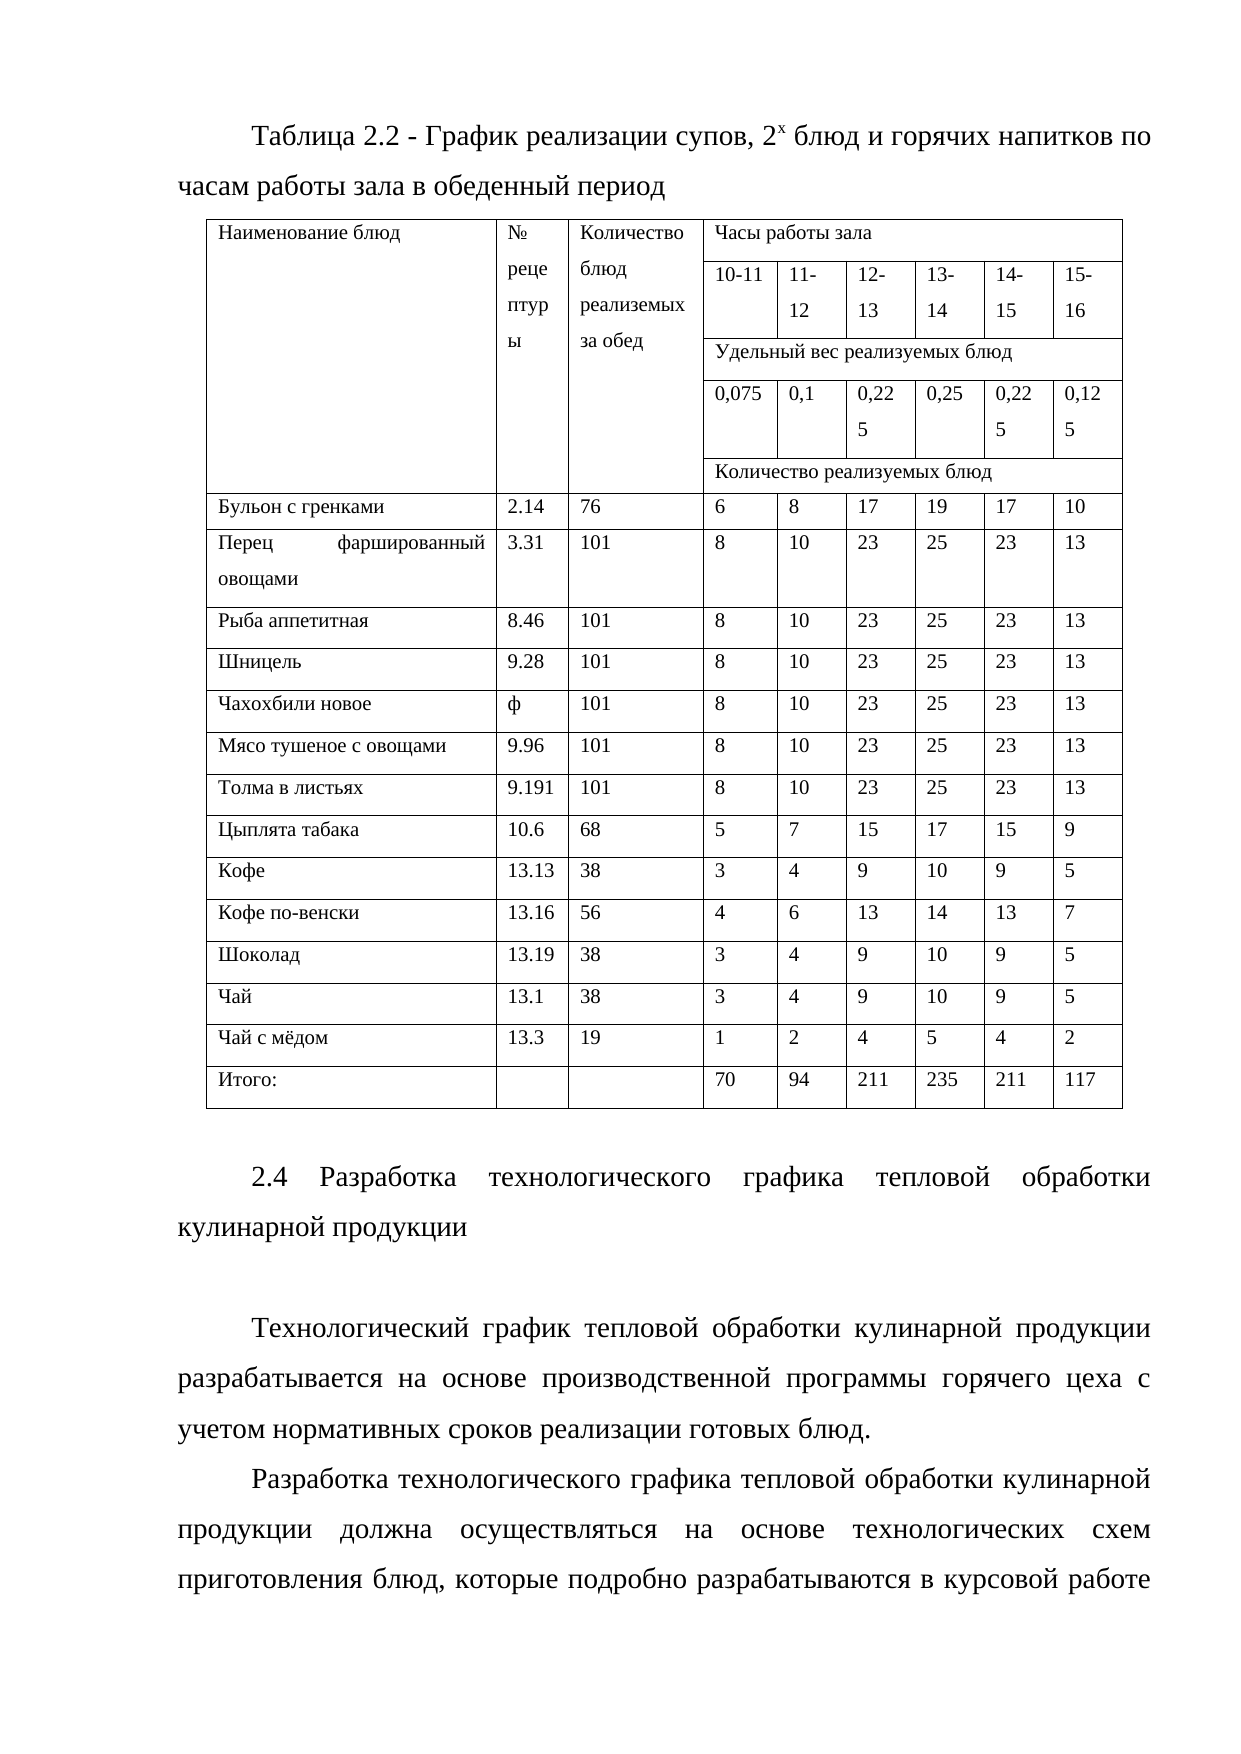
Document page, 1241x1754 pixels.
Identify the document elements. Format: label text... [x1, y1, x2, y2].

table_cell 17 [916, 816, 984, 857]
table_cell 70 [704, 1067, 777, 1108]
table_cell 38 [569, 984, 703, 1024]
table_cell 9.191 [497, 775, 568, 815]
table_cell 6 [778, 900, 846, 941]
table_cell 94 [778, 1067, 846, 1108]
table_cell 10 [778, 691, 846, 732]
table_cell 10 [778, 530, 846, 607]
table_cell 13-14 [916, 262, 984, 338]
table_cell 13.16 [497, 900, 568, 941]
table_header № рецептуры [497, 220, 568, 493]
table_cell 13 [1054, 649, 1122, 690]
table_cell 0,075 [704, 381, 777, 458]
table_cell Бульон с гренками [207, 494, 496, 529]
table_cell 9.96 [497, 733, 568, 774]
table_cell 8 [704, 733, 777, 774]
table_cell 101 [569, 649, 703, 690]
table_cell 0,225 [985, 381, 1053, 458]
table_cell 25 [916, 691, 984, 732]
table_cell 5 [916, 1025, 984, 1066]
table_cell Кофе [207, 858, 496, 899]
table_cell 8 [704, 608, 777, 648]
table_cell 25 [916, 649, 984, 690]
table_cell [497, 1067, 568, 1108]
table_cell 56 [569, 900, 703, 941]
table_cell 10 [778, 608, 846, 648]
table_cell 117 [1054, 1067, 1122, 1108]
table_cell 15 [847, 816, 915, 857]
table_cell 76 [569, 494, 703, 529]
table_cell 4 [985, 1025, 1053, 1066]
table_header Количество блюд реализемых за обед [569, 220, 703, 493]
table_cell Толма в листьях [207, 775, 496, 815]
table_cell Чай с мёдом [207, 1025, 496, 1066]
table_cell 8 [778, 494, 846, 529]
table_cell 9.28 [497, 649, 568, 690]
table_cell 25 [916, 733, 984, 774]
table_cell 10 [916, 942, 984, 982]
table_cell 10 [778, 775, 846, 815]
table_cell Шницель [207, 649, 496, 690]
table_cell 7 [1054, 900, 1122, 941]
table_cell 8 [704, 530, 777, 607]
table_cell 101 [569, 733, 703, 774]
table_cell 5 [1054, 942, 1122, 982]
table_cell 10 [778, 733, 846, 774]
table_cell Цыплята табака [207, 816, 496, 857]
table_cell 19 [916, 494, 984, 529]
table_cell 13 [985, 900, 1053, 941]
table_cell 23 [985, 691, 1053, 732]
table_cell Удельный вес реализуемых блюд [704, 339, 1122, 380]
table_cell 8 [704, 649, 777, 690]
table_cell 0,225 [847, 381, 915, 458]
table_cell [569, 1067, 703, 1108]
table_cell 13 [1054, 775, 1122, 815]
table_cell 4 [778, 858, 846, 899]
table_cell 9 [985, 984, 1053, 1024]
table_cell 23 [847, 530, 915, 607]
table_cell Чахохбили новое [207, 691, 496, 732]
table_cell 2 [778, 1025, 846, 1066]
table_cell 13 [1054, 608, 1122, 648]
table_cell 17 [847, 494, 915, 529]
table_cell 3 [704, 942, 777, 982]
table_cell 13.19 [497, 942, 568, 982]
table_cell Рыба аппетитная [207, 608, 496, 648]
table_cell 4 [778, 984, 846, 1024]
table_cell 25 [916, 775, 984, 815]
table_cell 8 [704, 691, 777, 732]
table_cell ф [497, 691, 568, 732]
table_cell 3 [704, 984, 777, 1024]
table_cell 3.31 [497, 530, 568, 607]
table_cell 5 [1054, 858, 1122, 899]
table_cell Шоколад [207, 942, 496, 982]
table_header Наименование блюд [207, 220, 496, 493]
table_cell 9 [847, 984, 915, 1024]
table_cell 4 [778, 942, 846, 982]
table_cell 23 [847, 649, 915, 690]
table_cell 13.3 [497, 1025, 568, 1066]
table_cell 23 [847, 608, 915, 648]
table_cell 101 [569, 530, 703, 607]
table_cell 25 [916, 530, 984, 607]
table_cell 0,25 [916, 381, 984, 458]
table_cell 23 [847, 691, 915, 732]
table_cell 13 [1054, 691, 1122, 732]
table_cell 5 [704, 816, 777, 857]
text Таблица 2.2 - График реализации супов, 2х блюд и горячих напитков по часам работы зала в обеденный период [177, 118, 1152, 202]
table_cell 10.6 [497, 816, 568, 857]
table_cell 13 [1054, 530, 1122, 607]
table_cell 8.46 [497, 608, 568, 648]
table_cell 101 [569, 691, 703, 732]
table_cell 3 [704, 858, 777, 899]
table_cell 10 [778, 649, 846, 690]
table_cell 101 [569, 775, 703, 815]
table_cell Итого: [207, 1067, 496, 1108]
table_cell 235 [916, 1067, 984, 1108]
table_cell 15 [985, 816, 1053, 857]
table_cell 9 [847, 942, 915, 982]
table_cell 10 [916, 858, 984, 899]
table_cell 23 [985, 649, 1053, 690]
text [177, 1461, 1152, 1595]
table_cell 19 [569, 1025, 703, 1066]
table_header Часы работы зала [704, 220, 1122, 261]
table_cell 13.1 [497, 984, 568, 1024]
table_cell 211 [847, 1067, 915, 1108]
table_cell 10 [916, 984, 984, 1024]
table_cell 13.13 [497, 858, 568, 899]
table_cell Количество реализуемых блюд [704, 459, 1122, 493]
table_cell 7 [778, 816, 846, 857]
table_cell 23 [985, 733, 1053, 774]
text 2.4 Разработка технологического графика тепловой обработки кулинарной продукции [177, 1159, 1152, 1243]
text Технологический график тепловой обработки кулинарной продукции разрабатывается на основе производственной программы горячего цеха с учетом нормативных сроков реализации готовых блюд. [177, 1310, 1152, 1444]
table_cell 11-12 [778, 262, 846, 338]
table_cell Кофе по-венски [207, 900, 496, 941]
table_cell 9 [1054, 816, 1122, 857]
table_cell 2 [1054, 1025, 1122, 1066]
table_cell 101 [569, 608, 703, 648]
table_cell 14 [916, 900, 984, 941]
table_cell 5 [1054, 984, 1122, 1024]
table_cell 9 [847, 858, 915, 899]
table_cell 12-13 [847, 262, 915, 338]
table_cell 23 [847, 733, 915, 774]
table_cell 23 [985, 530, 1053, 607]
table_cell 4 [704, 900, 777, 941]
table_cell 9 [985, 942, 1053, 982]
table_cell 2.14 [497, 494, 568, 529]
table_cell 4 [847, 1025, 915, 1066]
table_cell 10-11 [704, 262, 777, 338]
table_cell Перец фаршированный овощами [207, 530, 496, 607]
table_cell 38 [569, 942, 703, 982]
table_cell 8 [704, 775, 777, 815]
table_cell Чай [207, 984, 496, 1024]
table_cell 23 [847, 775, 915, 815]
table_cell 13 [847, 900, 915, 941]
table_cell 23 [985, 775, 1053, 815]
table_cell 25 [916, 608, 984, 648]
table_cell Мясо тушеное с овощами [207, 733, 496, 774]
table_cell 9 [985, 858, 1053, 899]
table_cell 14-15 [985, 262, 1053, 338]
table_cell 211 [985, 1067, 1053, 1108]
table_cell 6 [704, 494, 777, 529]
table_cell 0,125 [1054, 381, 1122, 458]
table_cell 10 [1054, 494, 1122, 529]
table_cell 13 [1054, 733, 1122, 774]
table_cell 0,1 [778, 381, 846, 458]
table_cell 15-16 [1054, 262, 1122, 338]
table_cell 17 [985, 494, 1053, 529]
table_cell 38 [569, 858, 703, 899]
table_cell 1 [704, 1025, 777, 1066]
table_cell 68 [569, 816, 703, 857]
table_cell 23 [985, 608, 1053, 648]
